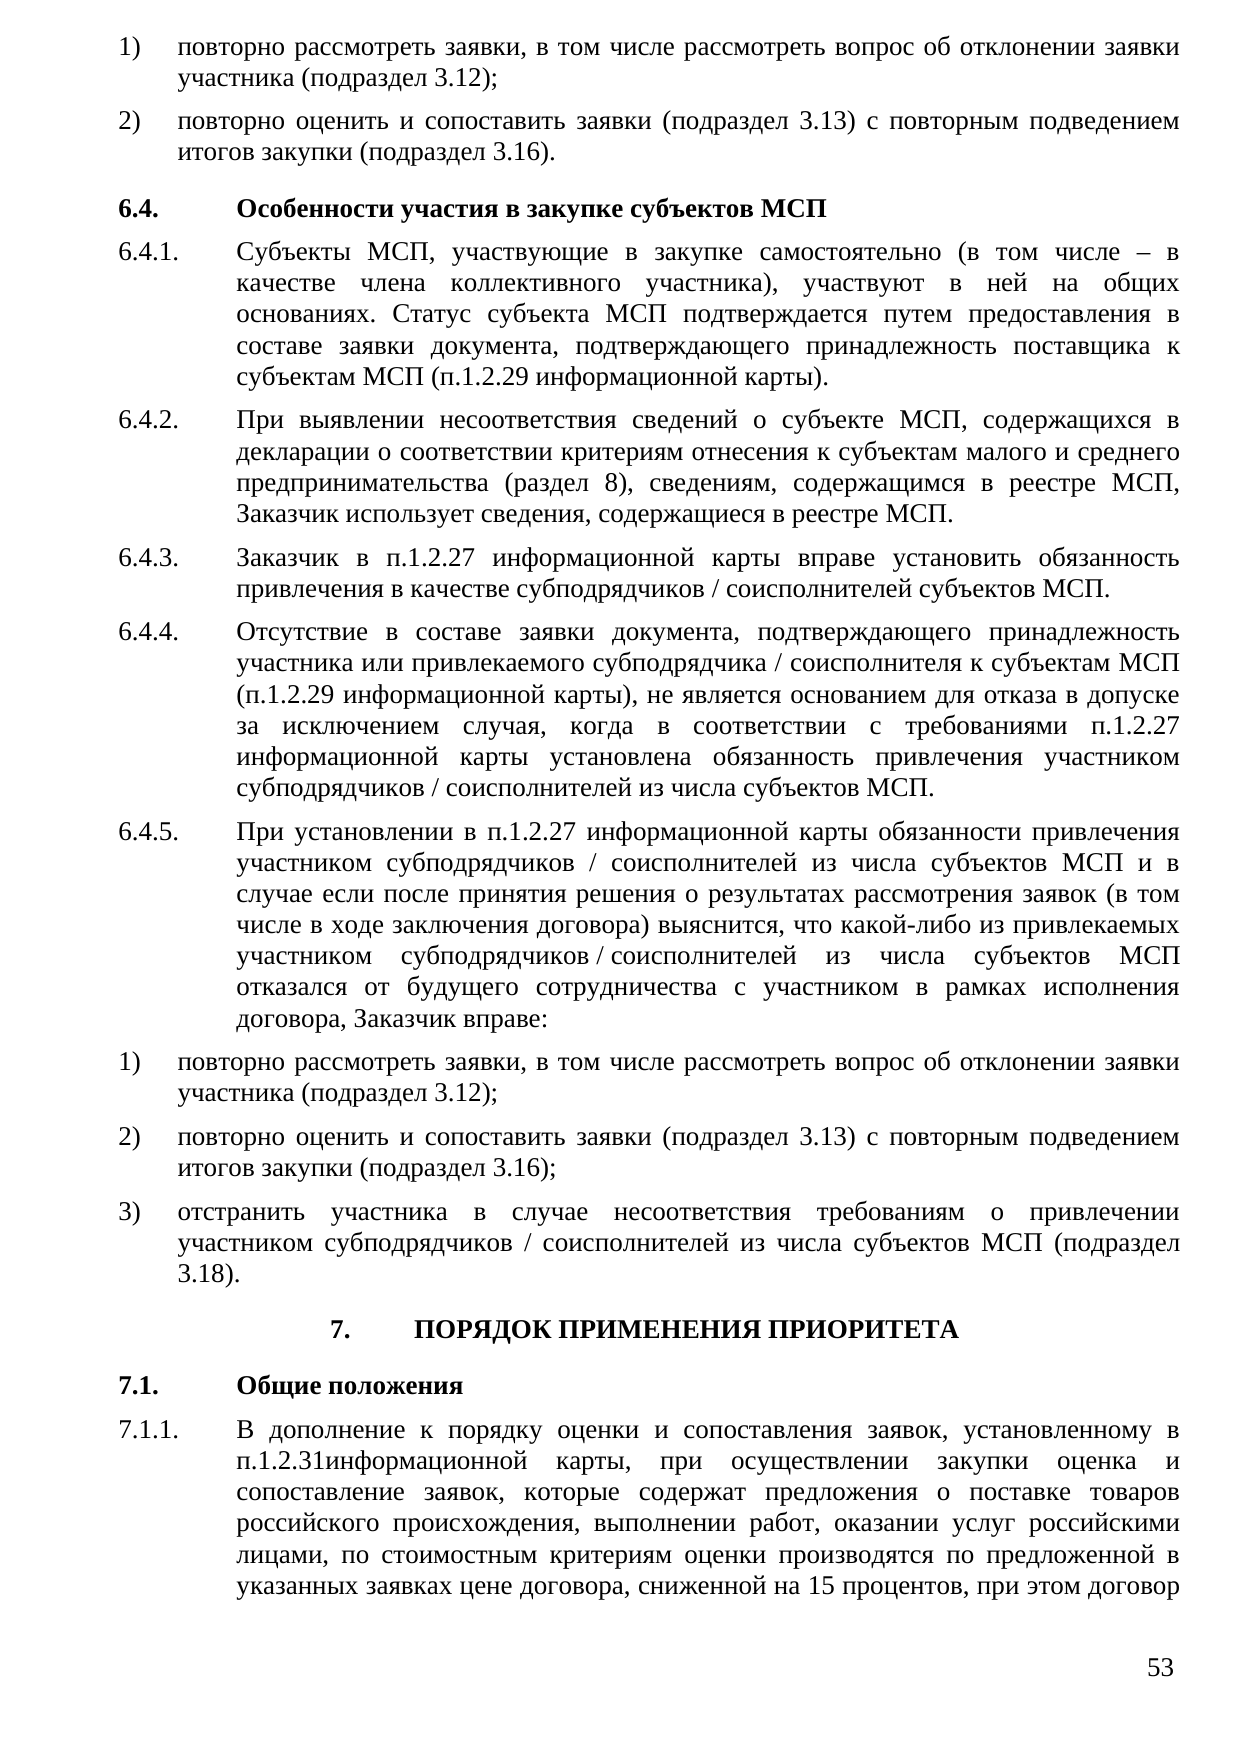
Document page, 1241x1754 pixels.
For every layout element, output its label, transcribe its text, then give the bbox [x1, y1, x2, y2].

text При выявлении несоответствия сведений о субъекте МСП, содержащихся в декларации о соответствии критериям отнесения к субъектам малого и среднего предпринимательства (раздел 8), сведениям, содержащимся в реестре МСП, Заказчик использует сведения, содержащиеся в реестре МСП. [118, 403, 1181, 528]
text Порядок применения приоритета [118, 1313, 1181, 1344]
text повторно оценить и сопоставить заявки (подраздел 3.13) с повторным подведением итогов закупки (подраздел 3.16); [118, 1120, 1181, 1182]
text повторно рассмотреть заявки, в том числе рассмотреть вопрос об отклонении заявки участника (подраздел 3.12); [118, 29, 1181, 92]
text Особенности участия в закупке субъектов МСП [118, 192, 1181, 223]
text Субъекты МСП, участвующие в закупке самостоятельно (в том числе – в качестве члена коллективного участника), участвуют в ней на общих основаниях. Статус субъекта МСП подтверждается путем предоставления в составе заявки документа, подтверждающего принадлежность поставщика к субъектам МСП (п.1.2.29 информационной карты). [118, 235, 1181, 391]
text Отсутствие в составе заявки документа, подтверждающего принадлежность участника или привлекаемого субподрядчика / соисполнителя к субъектам МСП (п.1.2.29 информационной карты), не является основанием для отказа в допуске за исключением случая, когда в соответствии с требованиями п.1.2.27 информационной карты установлена обязанность привлечения участником субподрядчиков / соисполнителей из числа субъектов МСП. [118, 615, 1181, 802]
text При установлении в п.1.2.27 информационной карты обязанности привлечения участником субподрядчиков / соисполнителей из числа субъектов МСП и в случае если после принятия решения о результатах рассмотрения заявок (в том числе в ходе заключения договора) выяснится, что какой-либо из привлекаемых участником субподрядчиков / соисполнителей из числа субъектов МСП отказался от будущего сотрудничества с участником в рамках исполнения договора, Заказчик вправе: [118, 815, 1181, 1033]
text Заказчик в п.1.2.27 информационной карты вправе установить обязанность привлечения в качестве субподрядчиков / соисполнителей субъектов МСП. [118, 541, 1181, 603]
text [118, 1413, 1181, 1600]
text повторно рассмотреть заявки, в том числе рассмотреть вопрос об отклонении заявки участника (подраздел 3.12); [118, 1045, 1181, 1108]
text отстранить участника в случае несоответствия требованиям о привлечении участником субподрядчиков / соисполнителей из числа субъектов МСП (подраздел 3.18). [118, 1195, 1181, 1288]
text Общие положения [118, 1369, 1181, 1401]
text повторно оценить и сопоставить заявки (подраздел 3.13) с повторным подведением итогов закупки (подраздел 3.16). [118, 104, 1181, 167]
